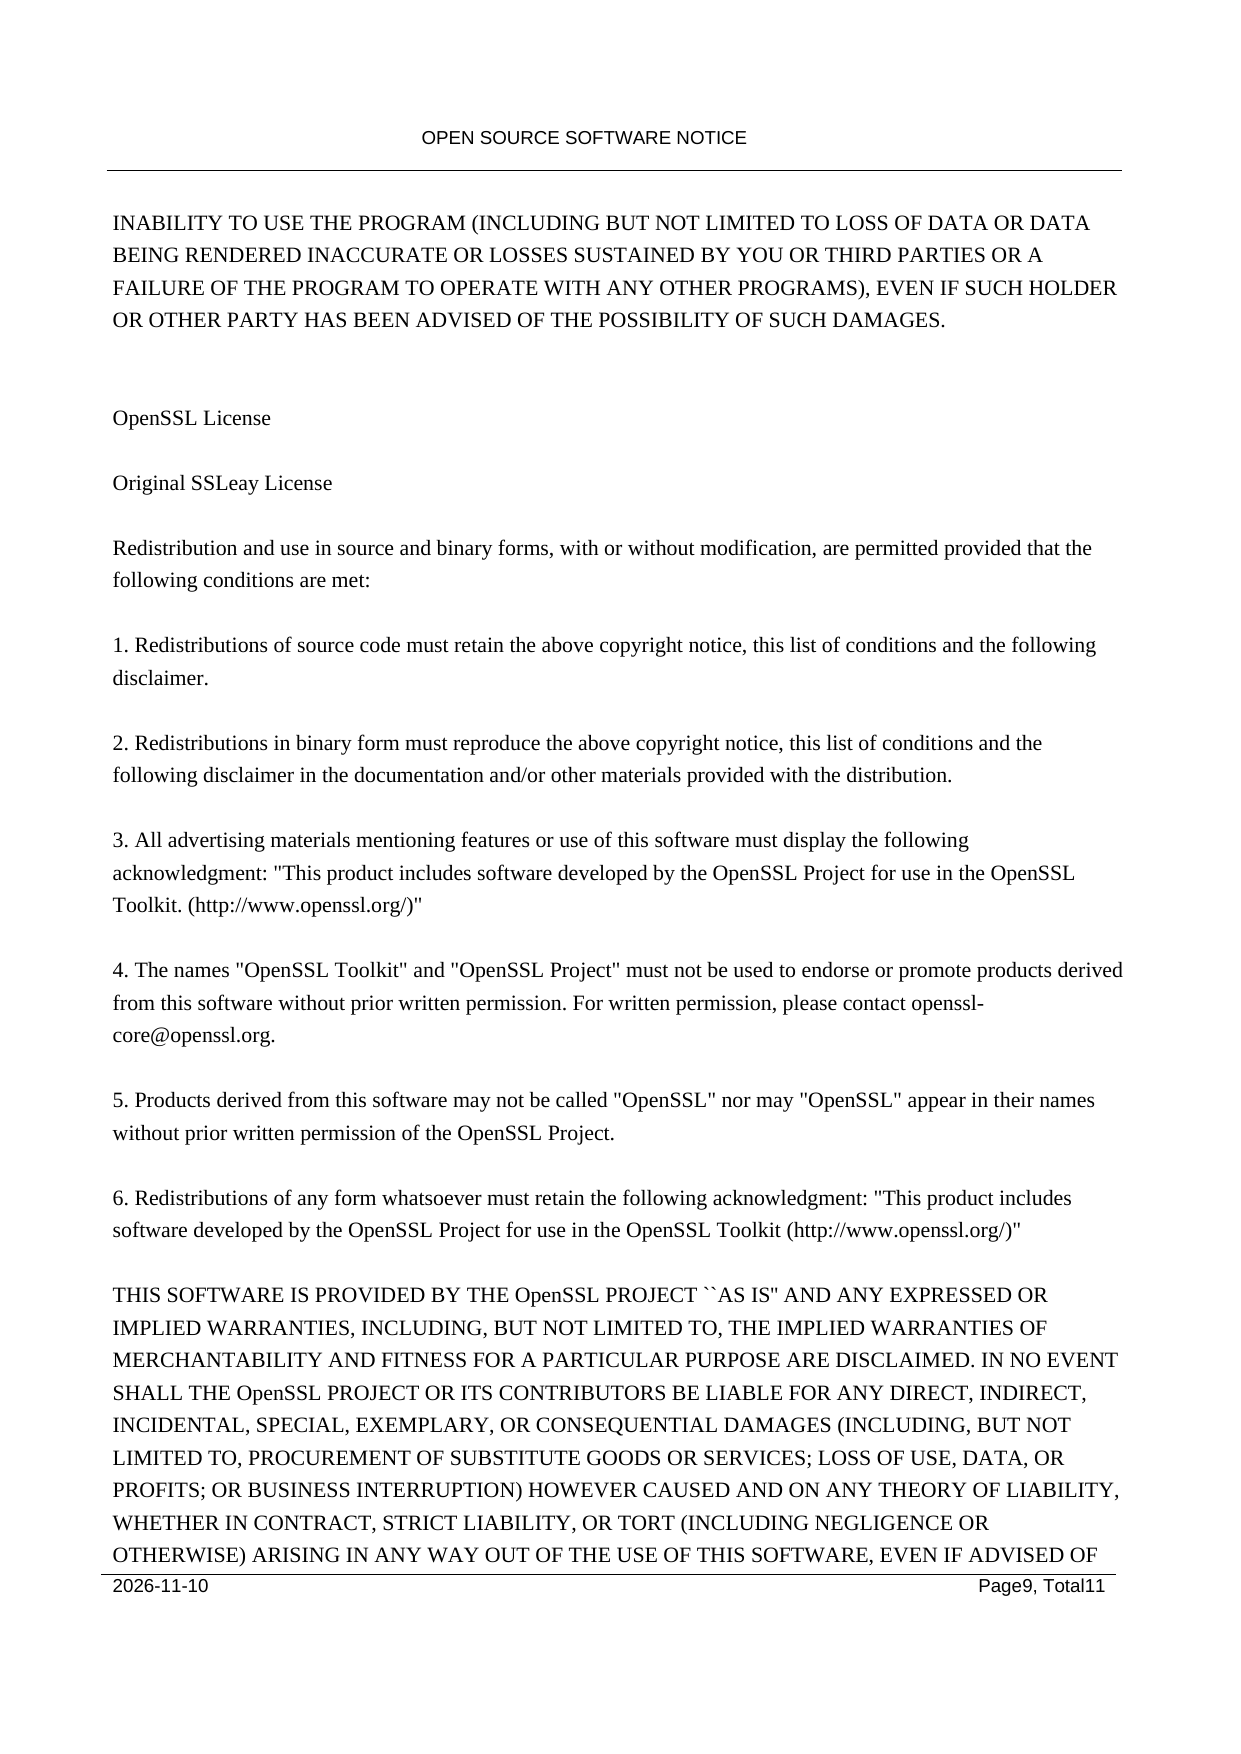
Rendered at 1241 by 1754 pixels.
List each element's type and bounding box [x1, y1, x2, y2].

text [112, 206, 1128, 1571]
